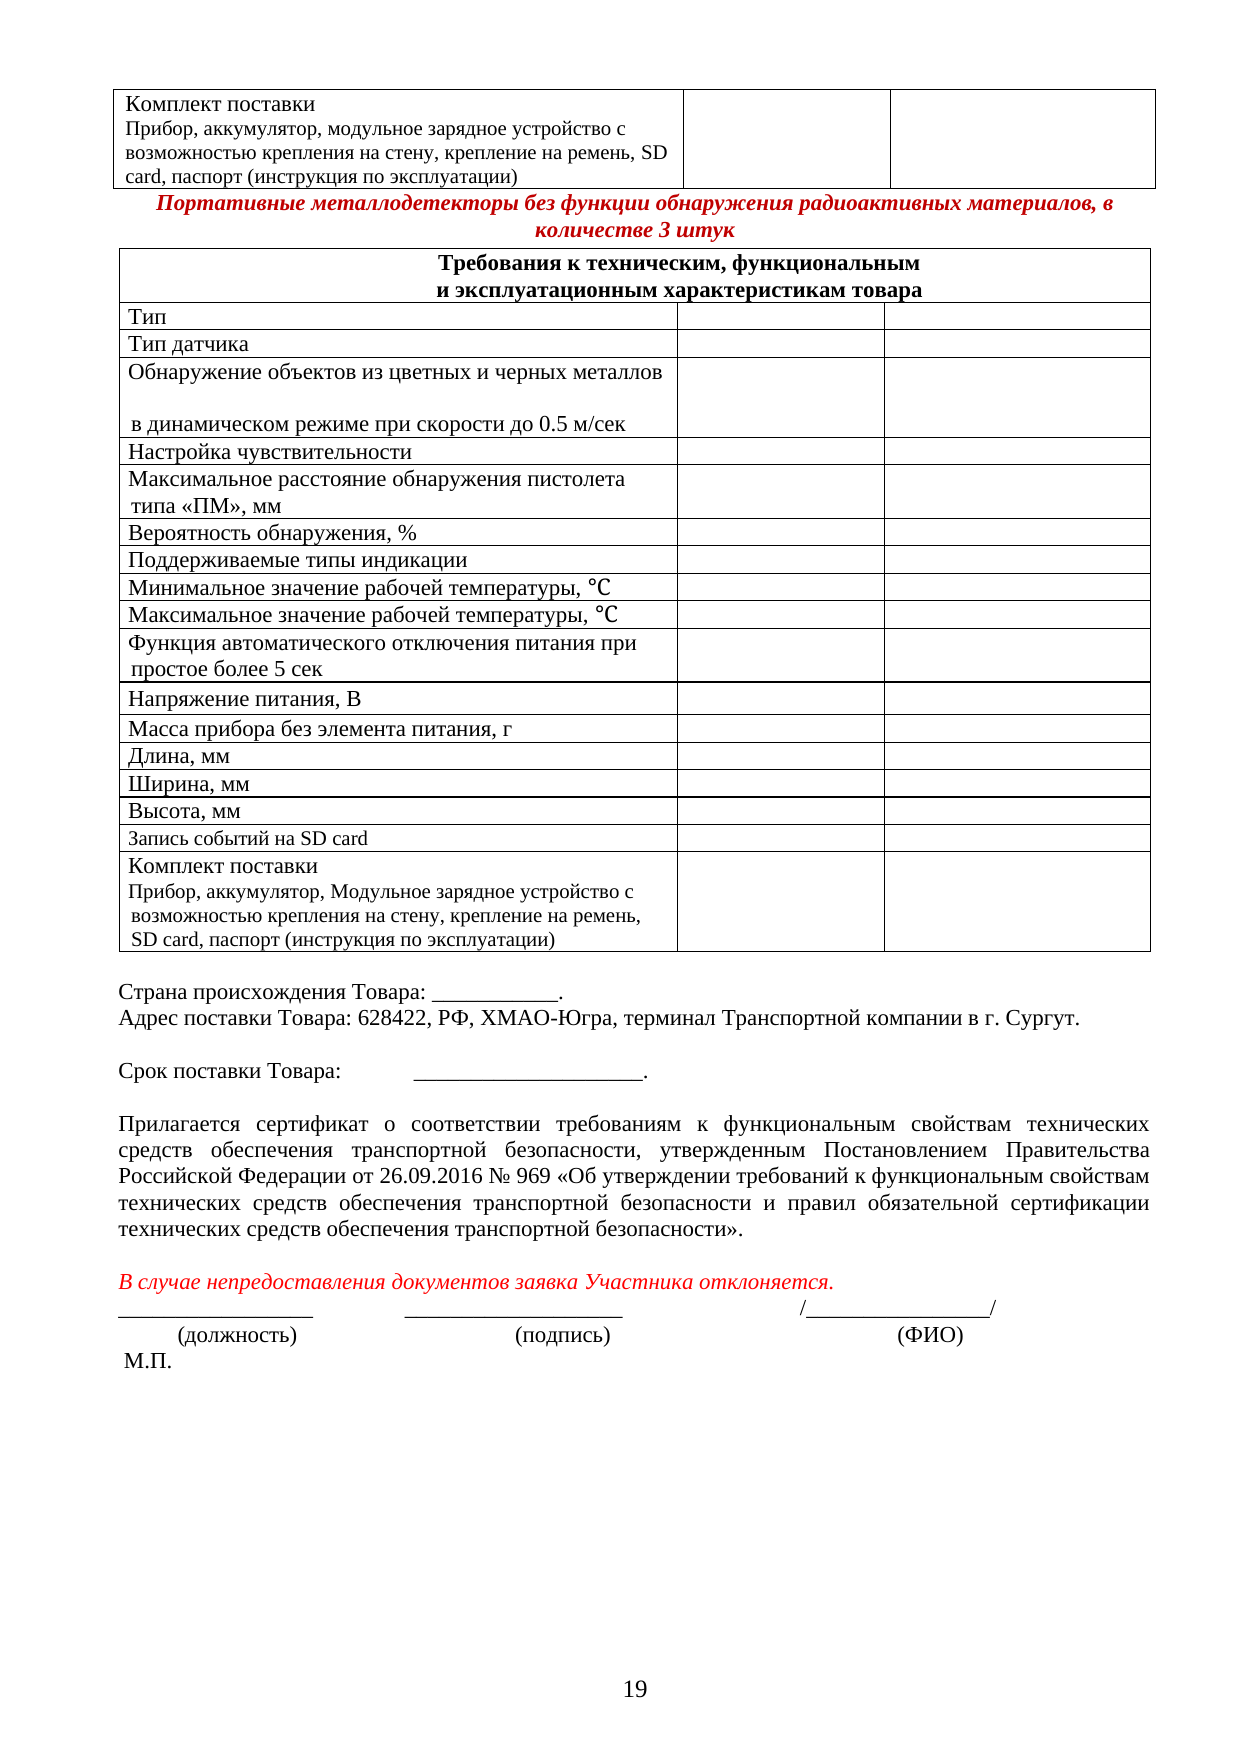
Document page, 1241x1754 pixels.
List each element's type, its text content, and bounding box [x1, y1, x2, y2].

table_cell [885, 546, 1150, 573]
table_cell Тип датчика [120, 330, 677, 357]
table_cell Запись событий на SD card [120, 825, 677, 851]
table_cell [885, 330, 1150, 357]
table_cell [678, 358, 884, 437]
text Срок поставки Товара: ____________________. [118, 1057, 1152, 1083]
table_cell [678, 438, 884, 464]
table_cell Ширина, мм [120, 770, 677, 796]
table_cell [885, 438, 1150, 464]
table_cell Комплект поставки Прибор, аккумулятор, Модульное зарядное устройство с возможностью крепления на стену, крепление на ремень, SD card, паспорт (инструкция по эксплуатации) [120, 852, 677, 951]
text Прилагается сертификат о соответствии требованиям к функциональным свойствам технических средств обеспечения транспортной безопасности, утвержденным Постановлением Правительства Российской Федерации от 26.09.2016 № 969 «Об утверждении требований к функциональным свойствам технических средств обеспечения транспортной безопасности и правил обязательной сертификации технических средств обеспечения транспортной безопасности». [118, 1110, 1152, 1242]
text _________________ ___________________ /________________/ [118, 1294, 1152, 1321]
table_cell Высота, мм [120, 798, 677, 824]
text В случае непредоставления документов заявка Участника отклоняется. [118, 1268, 1152, 1294]
table_cell Минимальное значение рабочей температуры, ℃ [120, 574, 677, 600]
table_cell [885, 519, 1150, 545]
table_cell [885, 743, 1150, 769]
text Страна происхождения Товара: ___________. [118, 978, 1152, 1004]
text М.П. [118, 1347, 1152, 1373]
text (должность) (подпись) (ФИО) [118, 1321, 1152, 1347]
table_cell [885, 798, 1150, 824]
table_header Требования к техническим, функциональным и эксплуатационным характеристикам товара [120, 249, 1150, 302]
table_cell [885, 574, 1150, 600]
table_cell [885, 358, 1150, 437]
table_cell [885, 601, 1150, 628]
table_cell [678, 770, 884, 796]
text Портативные металлодетекторы без функции обнаружения радиоактивных материалов, в количестве 3 штук [118, 189, 1152, 242]
table_cell Максимальное значение рабочей температуры, ℃ [120, 601, 677, 628]
table_cell [885, 825, 1150, 851]
table_cell Функция автоматического отключения питания при простое более 5 сек [120, 629, 677, 681]
table_cell [678, 715, 884, 742]
table_cell [678, 852, 884, 951]
table_cell [678, 629, 884, 681]
table_cell Комплект поставки Прибор, аккумулятор, модульное зарядное устройство с возможностью крепления на стену, крепление на ремень, SD card, паспорт (инструкция по эксплуатации) [114, 90, 683, 188]
table_cell [678, 683, 884, 714]
table_cell Максимальное расстояние обнаружения пистолета типа «ПМ», мм [120, 465, 677, 518]
table_cell [885, 465, 1150, 518]
table_cell [885, 303, 1150, 329]
table_cell [885, 770, 1150, 796]
text Адрес поставки Товара: 628422, РФ, ХМАО-Югра, терминал Транспортной компании в г. Сургут. [118, 1004, 1152, 1031]
table_cell Настройка чувствительности [120, 438, 677, 464]
table_cell [684, 90, 890, 188]
table_cell [678, 743, 884, 769]
table_cell Поддерживаемые типы индикации [120, 546, 677, 573]
table_cell [678, 825, 884, 851]
table_cell Тип [120, 303, 677, 329]
table_cell [891, 90, 1155, 188]
table_cell Напряжение питания, В [120, 683, 677, 714]
table_cell [678, 519, 884, 545]
table_cell [678, 601, 884, 628]
table_cell Обнаружение объектов из цветных и черных металлов в динамическом режиме при скорости до 0.5 м/сек [120, 358, 677, 437]
table_cell [678, 465, 884, 518]
table_cell [678, 798, 884, 824]
table_cell [885, 715, 1150, 742]
table_cell Вероятность обнаружения, % [120, 519, 677, 545]
table_cell [678, 546, 884, 573]
table_cell [885, 852, 1150, 951]
table_cell [678, 574, 884, 600]
table_cell [885, 683, 1150, 714]
table_cell Длина, мм [120, 743, 677, 769]
table_cell Масса прибора без элемента питания, г [120, 715, 677, 742]
table_cell [678, 330, 884, 357]
table_cell [885, 629, 1150, 681]
table_cell [678, 303, 884, 329]
